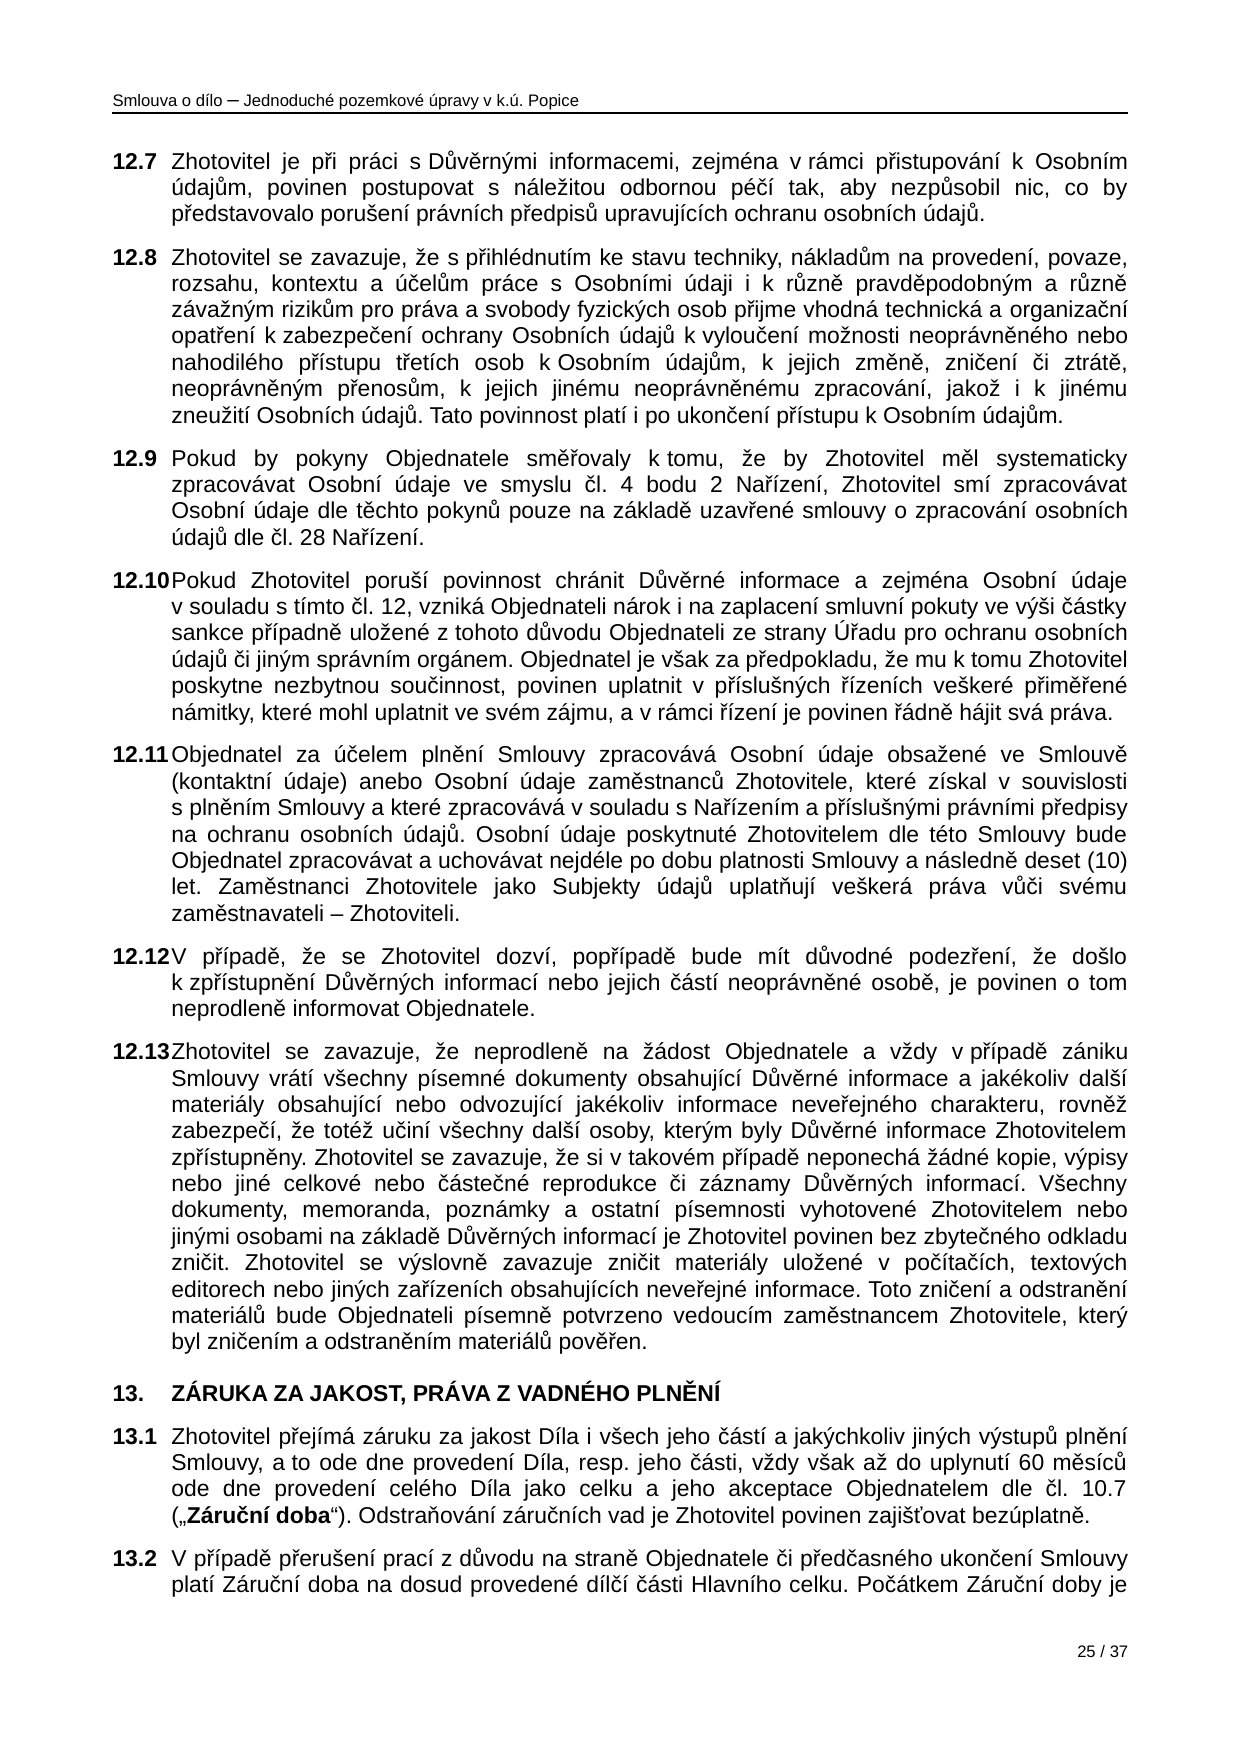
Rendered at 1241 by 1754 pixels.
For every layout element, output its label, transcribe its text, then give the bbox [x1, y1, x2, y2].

text Zhotovitel se zavazuje, že s přihlédnutím ke stavu techniky, nákladům na provedení, povaze, rozsahu, kontextu a účelům práce s Osobními údaji i k různě pravděpodobným a různě závažným rizikům pro práva a svobody fyzických osob přijme vhodná technická a organizační opatření k zabezpečení ochrany Osobních údajů k vyloučení možnosti neoprávněného nebo nahodilého přístupu třetích osob k Osobním údajům, k jejich změně, zničení či ztrátě, neoprávněným přenosům, k jejich jinému neoprávněnému zpracování, jakož i k jinému zneužití Osobních údajů. Tato povinnost platí i po ukončení přístupu k Osobním údajům. [112, 243, 1128, 428]
text Pokud Zhotovitel poruší povinnost chránit Důvěrné informace a zejména Osobní údaje v souladu s tímto čl. 12, vzniká Objednateli nárok i na zaplacení smluvní pokuty ve výši částky sankce případně uložené z tohoto důvodu Objednateli ze strany Úřadu pro ochranu osobních údajů či jiným správním orgánem. Objednatel je však za předpokladu, že mu k tomu Zhotovitel poskytne nezbytnou součinnost, povinen uplatnit v příslušných řízeních veškeré přiměřené námitky, které mohl uplatnit ve svém zájmu, a v rámci řízení je povinen řádně hájit svá práva. [112, 567, 1128, 725]
text Záruka za jakost, práva z vadného plnění [112, 1379, 1128, 1406]
text Zhotovitel je při práci s Důvěrnými informacemi, zejména v rámci přistupování k Osobním údajům, povinen postupovat s náležitou odbornou péčí tak, aby nezpůsobil nic, co by představovalo porušení právních předpisů upravujících ochranu osobních údajů. [112, 148, 1128, 227]
text Zhotovitel přejímá záruku za jakost Díla i všech jeho částí a jakýchkoliv jiných výstupů plnění Smlouvy, a to ode dne provedení Díla, resp. jeho části, vždy však až do uplynutí 60 měsíců ode dne provedení celého Díla jako celku a jeho akceptace Objednatelem dle čl. 10.7 („Záruční doba“). Odstraňování záručních vad je Zhotovitel povinen zajišťovat bezúplatně. [112, 1423, 1128, 1528]
text Pokud by pokyny Objednatele směřovaly k tomu, že by Zhotovitel měl systematicky zpracovávat Osobní údaje ve smyslu čl. 4 bodu 2 Nařízení, Zhotovitel smí zpracovávat Osobní údaje dle těchto pokynů pouze na základě uzavřené smlouvy o zpracování osobních údajů dle čl. 28 Nařízení. [112, 444, 1128, 550]
text Zhotovitel se zavazuje, že neprodleně na žádost Objednatele a vždy v případě zániku Smlouvy vrátí všechny písemné dokumenty obsahující Důvěrné informace a jakékoliv další materiály obsahující nebo odvozující jakékoliv informace neveřejného charakteru, rovněž zabezpečí, že totéž učiní všechny další osoby, kterým byly Důvěrné informace Zhotovitelem zpřístupněny. Zhotovitel se zavazuje, že si v takovém případě neponechá žádné kopie, výpisy nebo jiné celkové nebo částečné reprodukce či záznamy Důvěrných informací. Všechny dokumenty, memoranda, poznámky a ostatní písemnosti vyhotovené Zhotovitelem nebo jinými osobami na základě Důvěrných informací je Zhotovitel povinen bez zbytečného odkladu zničit. Zhotovitel se výslovně zavazuje zničit materiály uložené v počítačích, textových editorech nebo jiných zařízeních obsahujících neveřejné informace. Toto zničení a odstranění materiálů bude Objednateli písemně potvrzeno vedoucím zaměstnancem Zhotovitele, který byl zničením a odstraněním materiálů pověřen. [112, 1038, 1128, 1354]
text V případě, že se Zhotovitel dozví, popřípadě bude mít důvodné podezření, že došlo k zpřístupnění Důvěrných informací nebo jejich částí neoprávněné osobě, je povinen o tom neprodleně informovat Objednatele. [112, 943, 1128, 1022]
text Objednatel za účelem plnění Smlouvy zpracovává Osobní údaje obsažené ve Smlouvě (kontaktní údaje) anebo Osobní údaje zaměstnanců Zhotovitele, které získal v souvislosti s plněním Smlouvy a které zpracovává v souladu s Nařízením a příslušnými právními předpisy na ochranu osobních údajů. Osobní údaje poskytnuté Zhotovitelem dle této Smlouvy bude Objednatel zpracovávat a uchovávat nejdéle po dobu platnosti Smlouvy a následně deset (10) let. Zaměstnanci Zhotovitele jako Subjekty údajů uplatňují veškerá práva vůči svému zaměstnavateli – Zhotoviteli. [112, 741, 1128, 926]
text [112, 1545, 1128, 1597]
